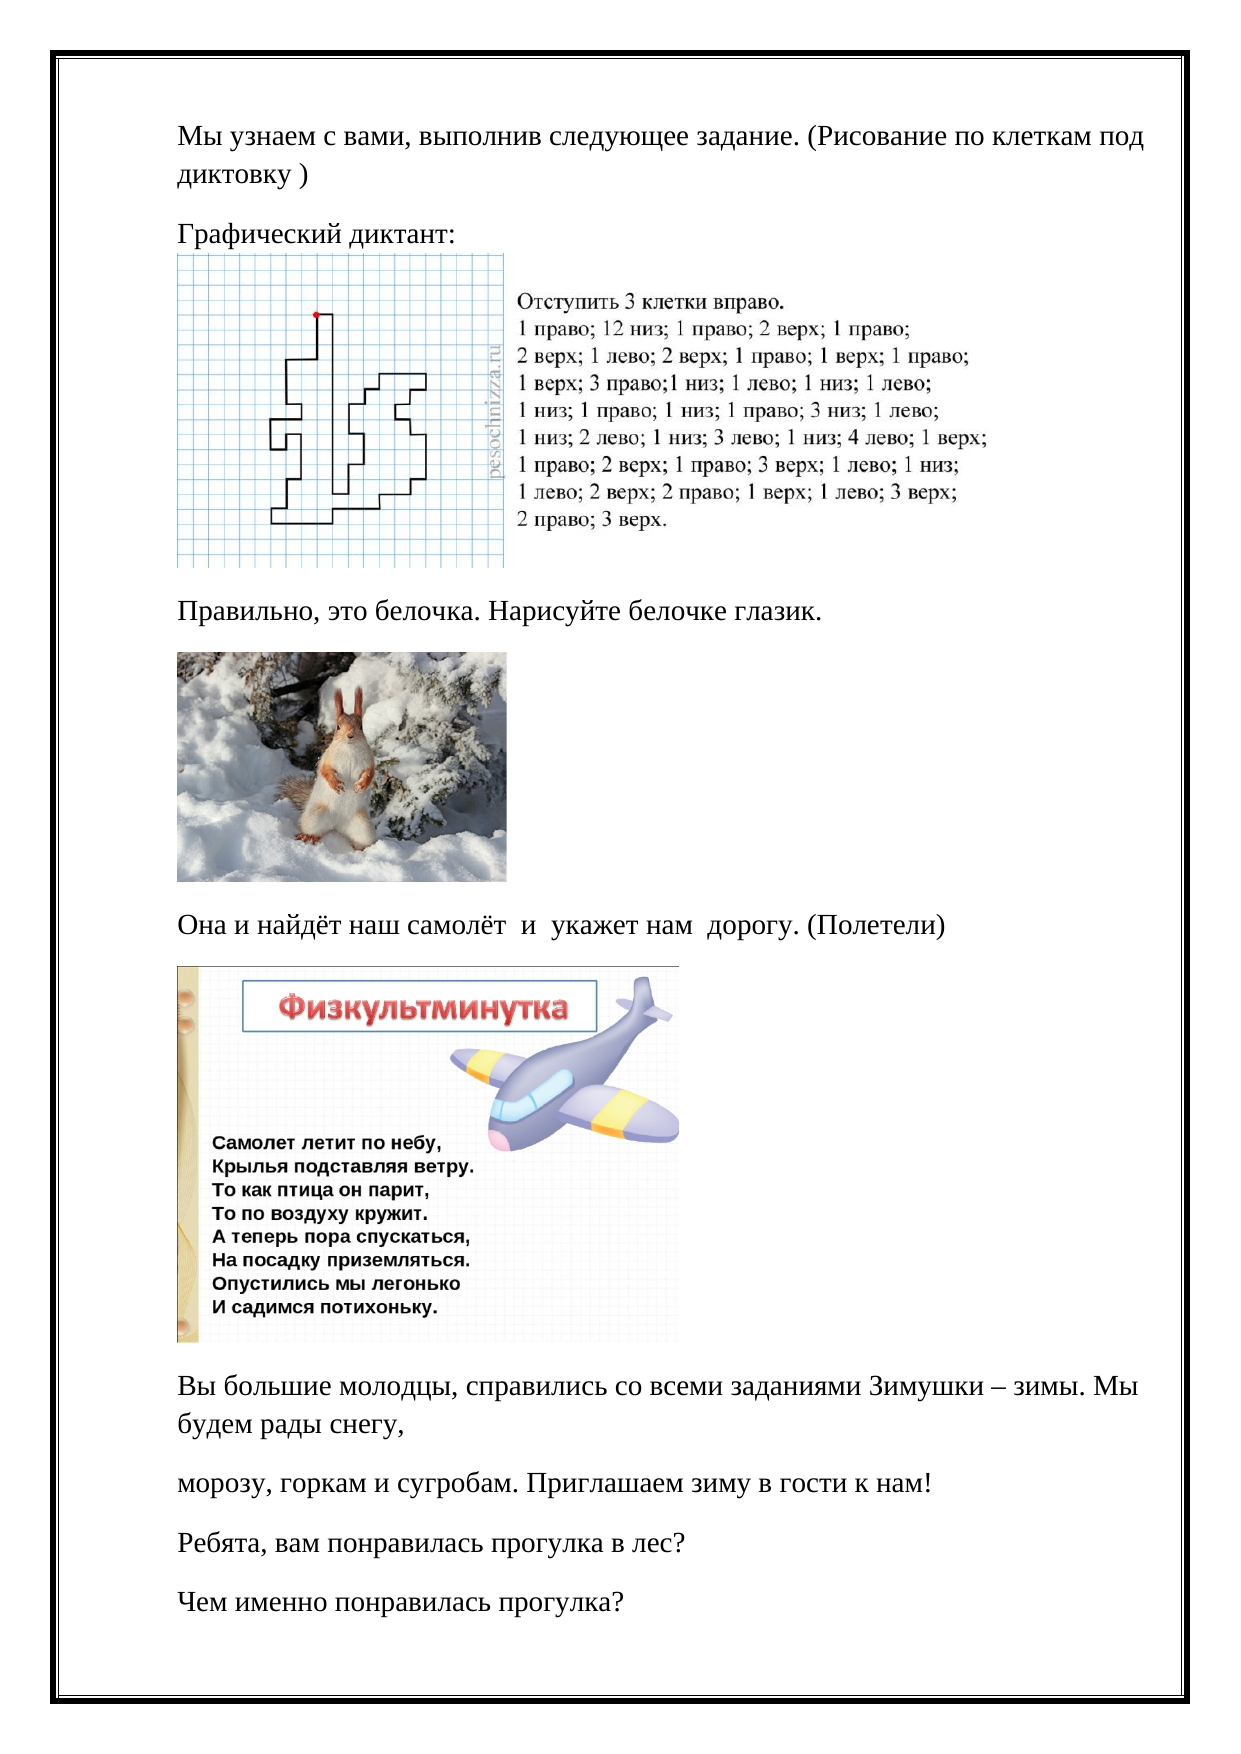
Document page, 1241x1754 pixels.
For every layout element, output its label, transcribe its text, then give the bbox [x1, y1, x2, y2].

text морозу, горкам и сугробам. Приглашаем зиму в гости к нам! [177, 1466, 1152, 1499]
text Правильно, это белочка. Нарисуйте белочке глазик. [177, 593, 1152, 626]
text Мы узнаем с вами, выполнив следующее задание. (Рисование по клеткам под диктовку ) [177, 118, 1152, 190]
picture [177, 966, 680, 1343]
text Ребята, вам понравилась прогулка в лес? [177, 1525, 1152, 1558]
picture [177, 652, 507, 882]
text Она и найдёт наш самолёт и укажет нам дорогу. (Полетели) [177, 907, 1152, 940]
picture [177, 253, 1008, 568]
text Чем именно понравилась прогулка? [177, 1584, 1152, 1618]
text Вы большие молодцы, справились со всеми заданиями Зимушки – зимы. Мы будем рады снегу, [177, 1368, 1152, 1440]
